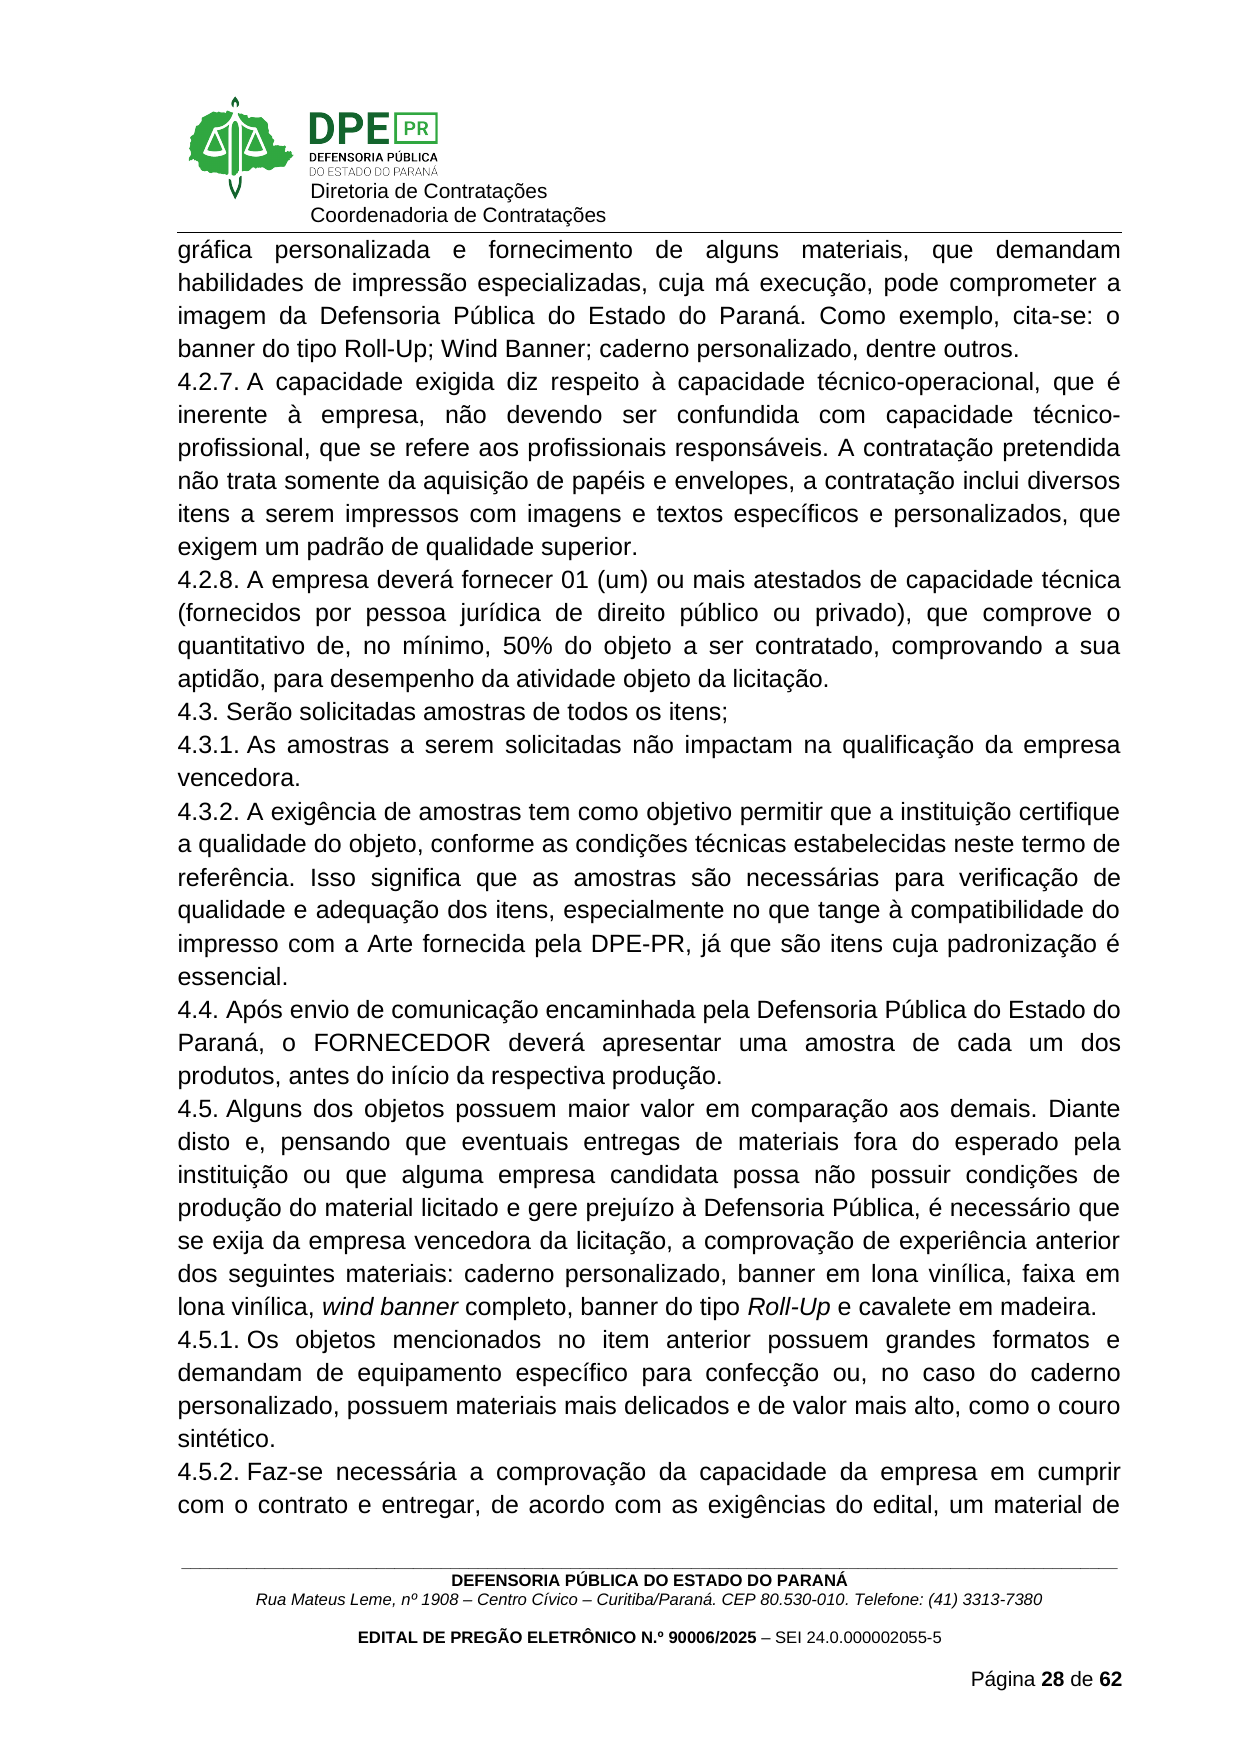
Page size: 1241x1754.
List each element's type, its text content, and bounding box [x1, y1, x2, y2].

subtitle A exigência de amostras tem como objetivo permitir que a instituição certifique a qualidade do objeto, conforme as condições técnicas estabelecidas neste termo de referência. Isso significa que as amostras são necessárias para verificação de qualidade e adequação dos itens, especialmente no que tange à compatibilidade do impresso com a Arte fornecida pela DPE-PR, já que são itens cuja padronização é essencial. [177, 796, 1122, 990]
subtitle Alguns dos objetos possuem maior valor em comparação aos demais. Diante disto e, pensando que eventuais entregas de materiais fora do esperado pela instituição ou que alguma empresa candidata possa não possuir condições de produção do material licitado e gere prejuízo à Defensoria Pública, é necessário que se exija da empresa vencedora da licitação, a comprovação de experiência anterior dos seguintes materiais: caderno personalizado, banner em lona vinílica, faixa em lona vinílica, wind banner completo, banner do tipo Roll-Up e cavalete em madeira. [177, 1094, 1122, 1321]
subtitle A capacidade exigida diz respeito à capacidade técnico-operacional, que é inerente à empresa, não devendo ser confundida com capacidade técnico-profissional, que se refere aos profissionais responsáveis. A contratação pretendida não trata somente da aquisição de papéis e envelopes, a contratação inclui diversos itens a serem impressos com imagens e textos específicos e personalizados, que exigem um padrão de qualidade superior. [177, 367, 1122, 561]
picture [188, 96, 438, 200]
subtitle As amostras a serem solicitadas não impactam na qualificação da empresa vencedora. [177, 730, 1122, 792]
subtitle Serão solicitadas amostras de todos os itens; [177, 697, 1122, 726]
subtitle Após envio de comunicação encaminhada pela Defensoria Pública do Estado do Paraná, o FORNECEDOR deverá apresentar uma amostra de cada um dos produtos, antes do início da respectiva produção. [177, 994, 1122, 1089]
subtitle A empresa deverá fornecer 01 (um) ou mais atestados de capacidade técnica (fornecidos por pessoa jurídica de direito público ou privado), que comprove o quantitativo de, no mínimo, 50% do objeto a ser contratado, comprovando a sua aptidão, para desempenho da atividade objeto da licitação. [177, 565, 1122, 693]
subtitle Os objetos mencionados no item anterior possuem grandes formatos e demandam de equipamento específico para confecção ou, no caso do caderno personalizado, possuem materiais mais delicados e de valor mais alto, como o couro sintético. [177, 1325, 1122, 1453]
